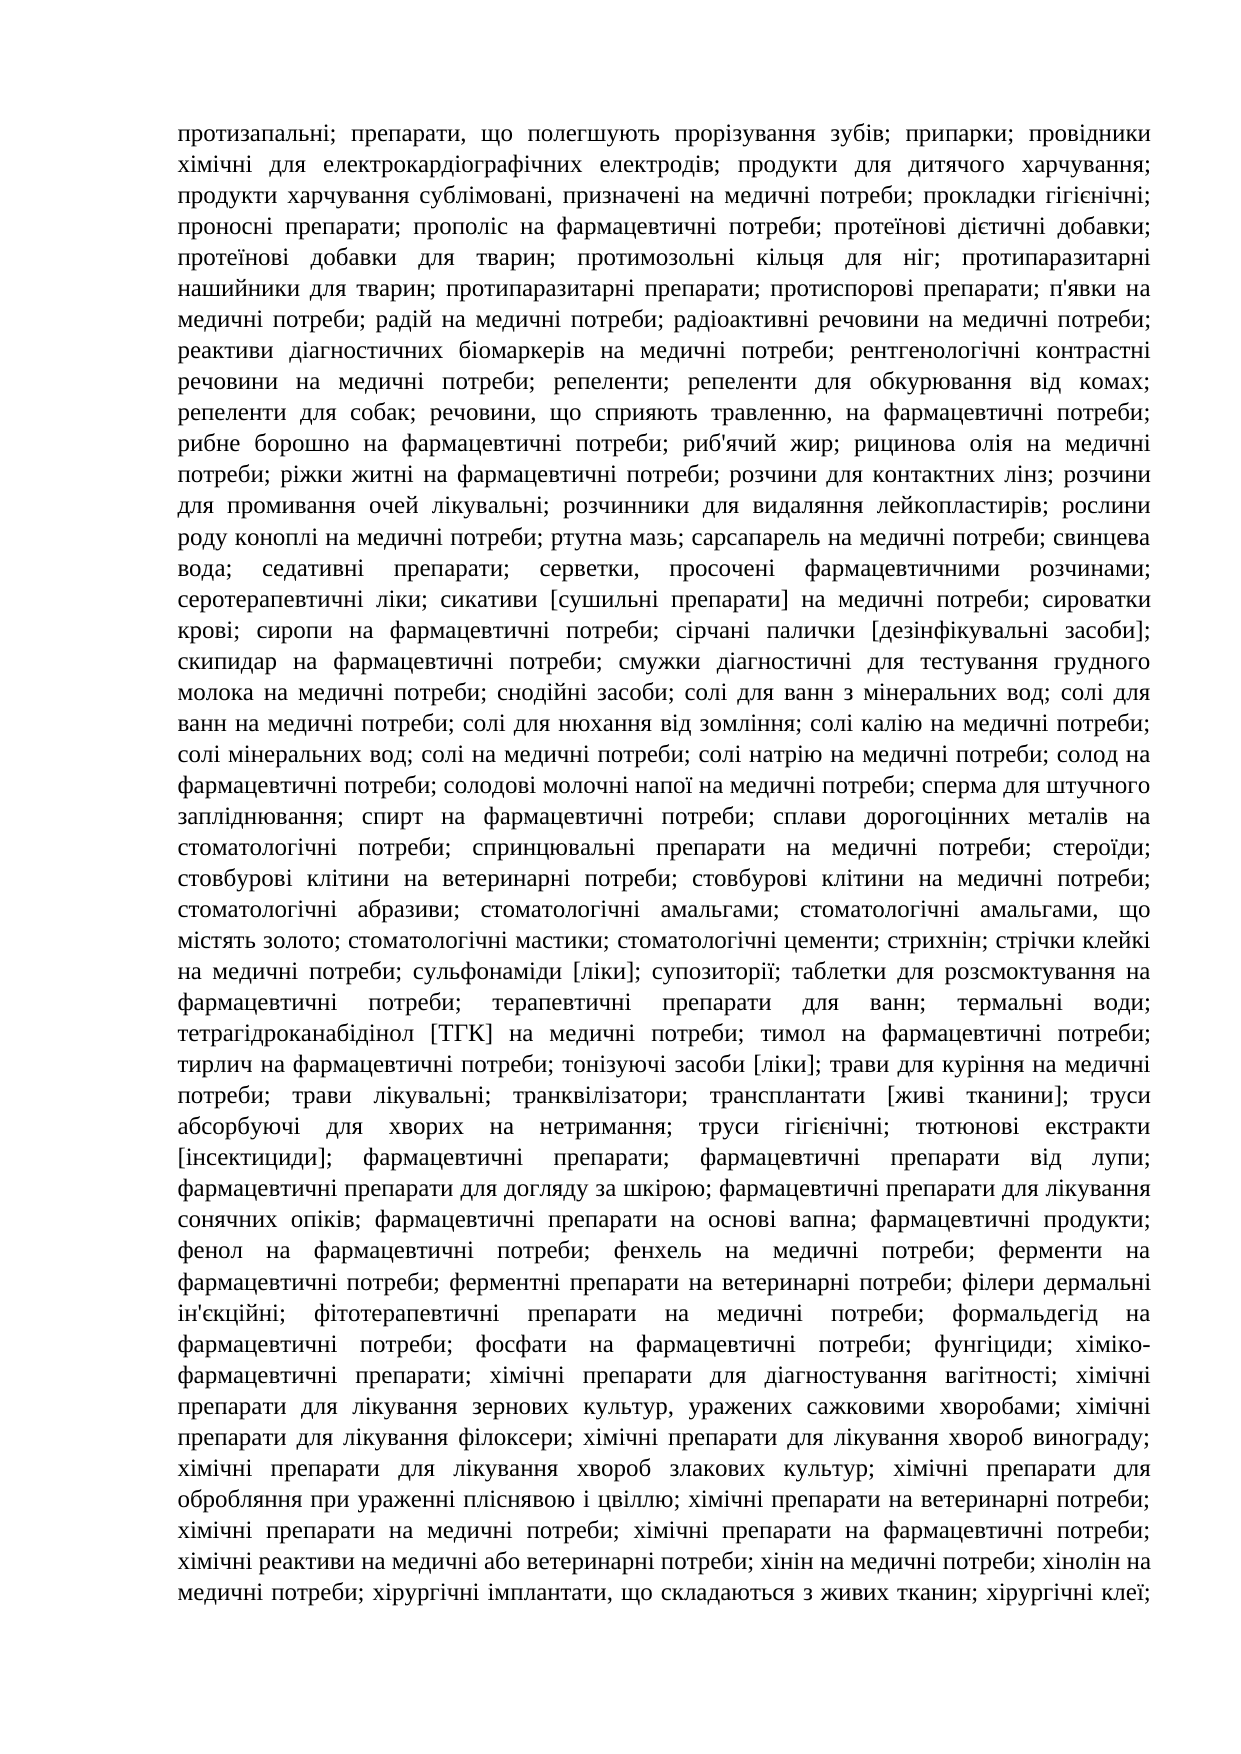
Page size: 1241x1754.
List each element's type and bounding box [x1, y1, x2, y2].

text [177, 118, 1152, 1606]
